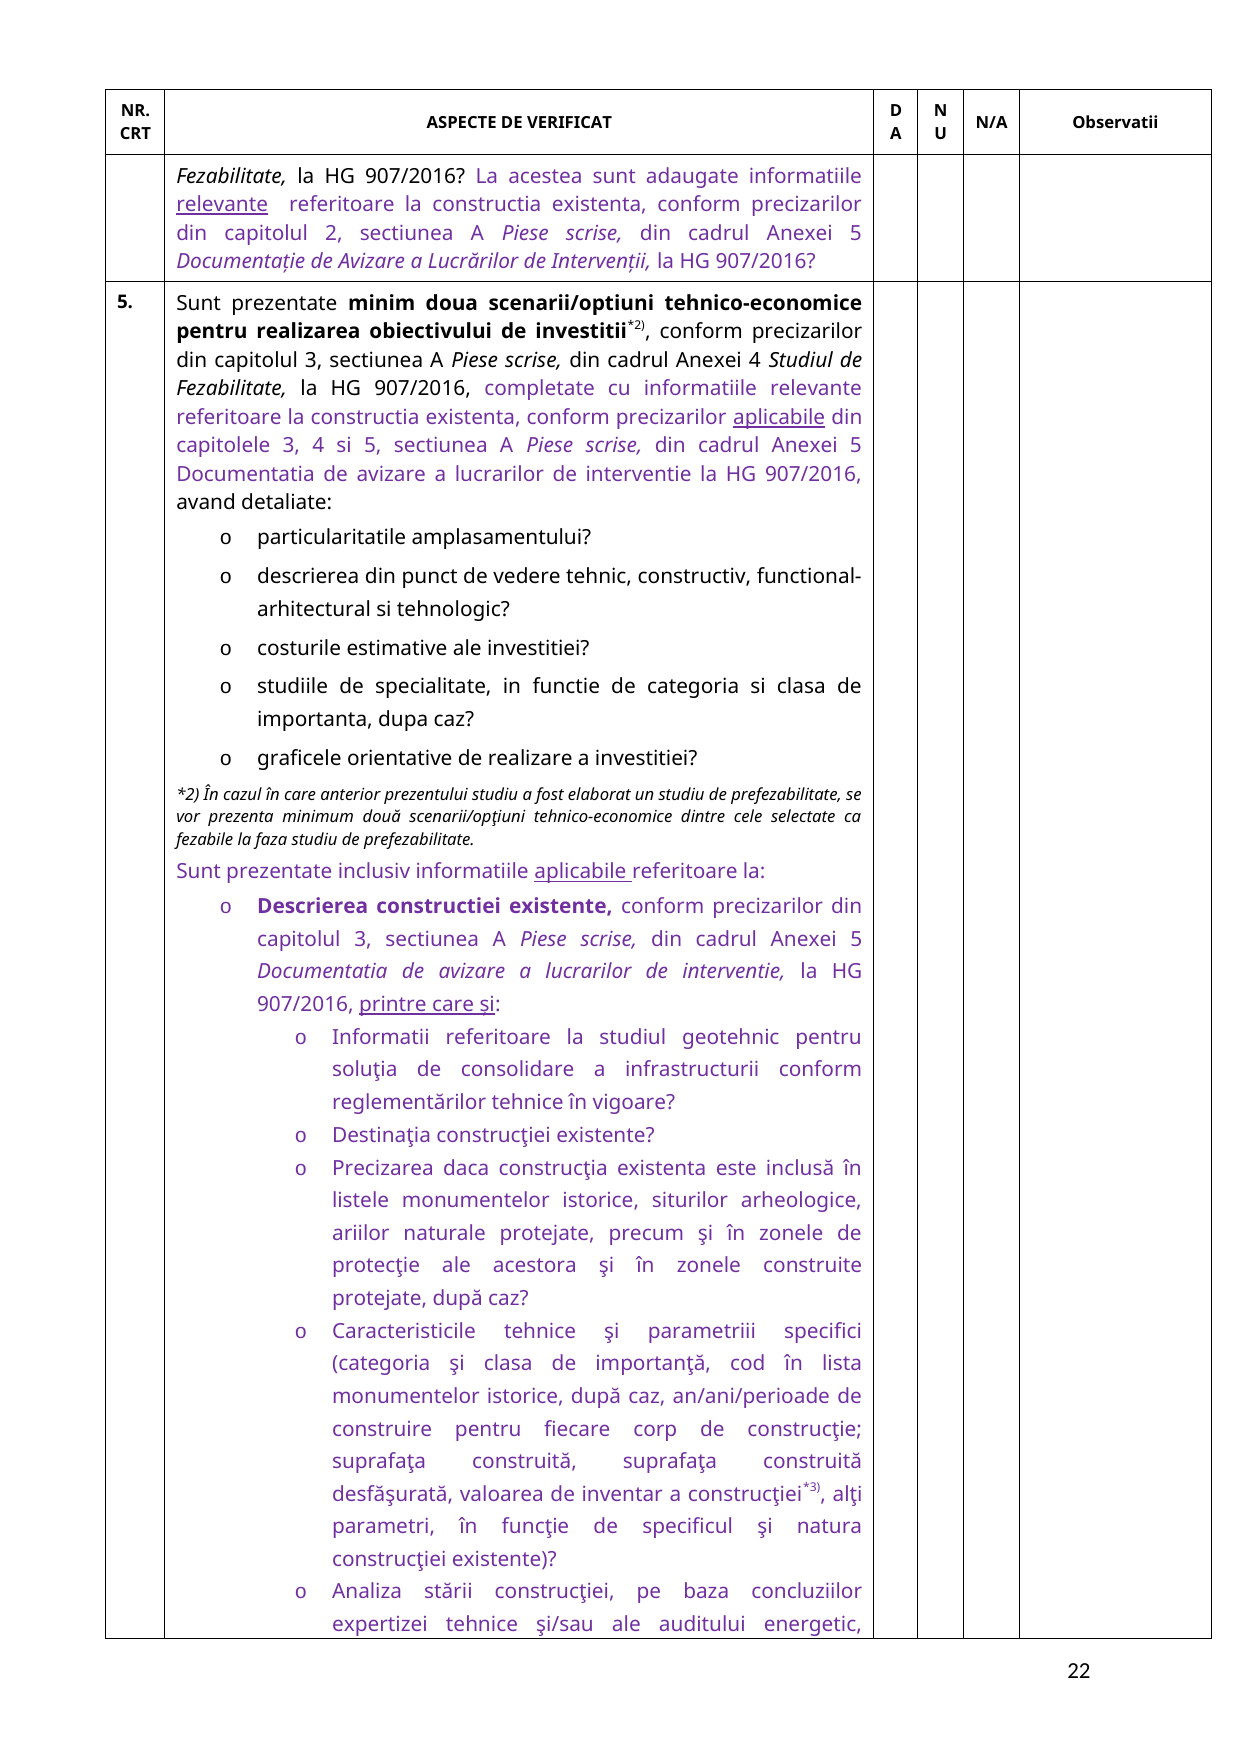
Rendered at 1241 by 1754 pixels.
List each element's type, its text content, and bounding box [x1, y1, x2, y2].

table_header NU [918, 90, 963, 154]
table_cell [1020, 282, 1211, 1638]
table_cell [918, 155, 963, 281]
table_cell [874, 282, 917, 1638]
table_header Observatii [1020, 90, 1211, 154]
table_cell [106, 155, 164, 281]
table_cell [874, 155, 917, 281]
table_cell [1020, 155, 1211, 281]
table_cell [964, 282, 1019, 1638]
table_header DA [874, 90, 917, 154]
table_cell [918, 282, 963, 1638]
table_header ASPECTE DE VERIFICAT [165, 90, 873, 154]
table_cell [964, 155, 1019, 281]
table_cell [165, 155, 873, 281]
table_header N/A [964, 90, 1019, 154]
table_cell [106, 282, 164, 1638]
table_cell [165, 282, 873, 1638]
table_header NR. CRT [106, 90, 164, 154]
